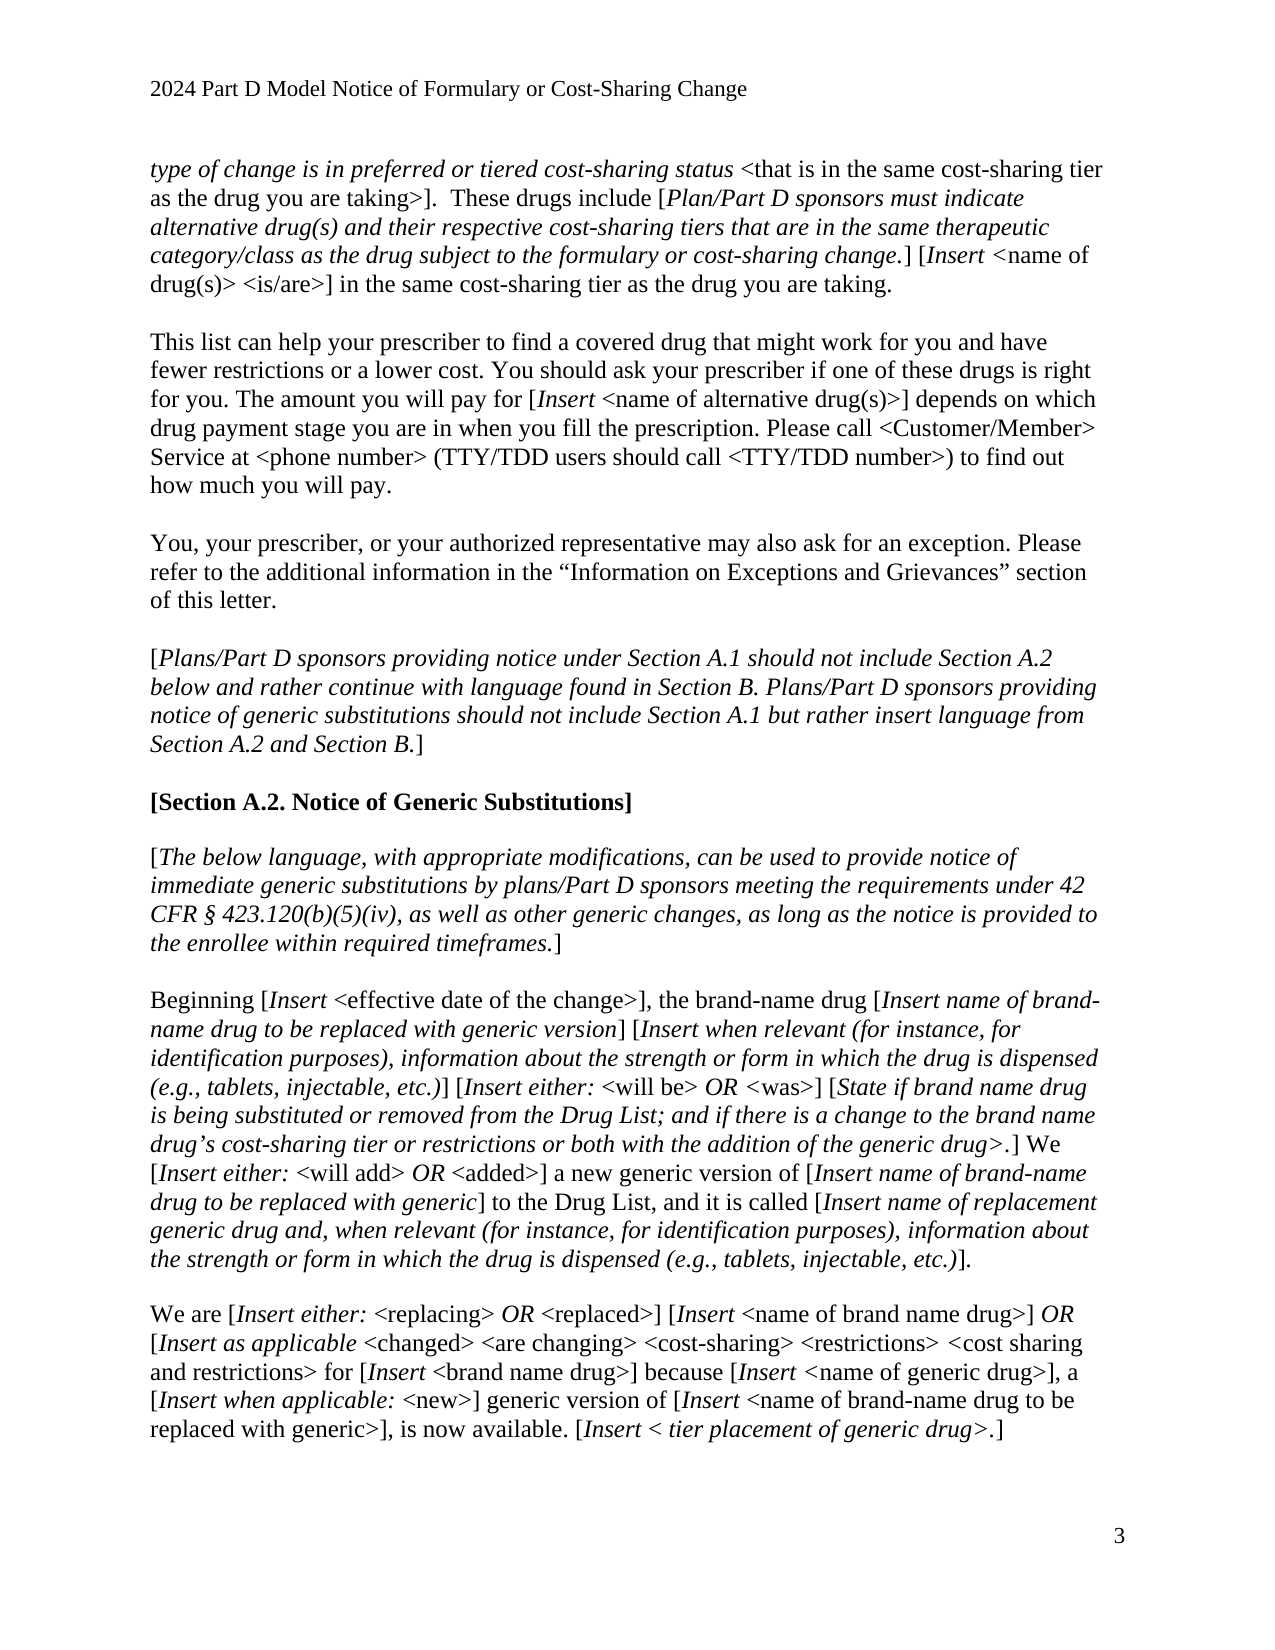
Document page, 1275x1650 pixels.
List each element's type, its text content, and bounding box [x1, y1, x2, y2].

text You, your prescriber, or your authorized representative may also ask for an exception. Please refer to the additional information in the “Information on Exceptions and Grievances” section of this letter. [150, 528, 1108, 614]
text [Plans/Part D sponsors providing notice under Section A.1 should not include Section A.2 below and rather continue with language found in Section B. Plans/Part D sponsors providing notice of generic substitutions should not include Section A.1 but rather insert language from Section A.2 and Section B.] [150, 643, 1108, 758]
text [150, 154, 1108, 298]
text [Section A.2. Notice of Generic Substitutions] [150, 787, 1125, 815]
text Beginning [Insert <effective date of the change>], the brand-name drug [Insert name of brand-name drug to be replaced with generic version] [Insert when relevant (for instance, for identification purposes), information about the strength or form in which the drug is dispensed (e.g., tablets, injectable, etc.)] [Insert either: <will be> OR <was>] [State if brand name drug is being substituted or removed from the Drug List; and if there is a change to the brand name drug’s cost-sharing tier or restrictions or both with the addition of the generic drug>.] We [Insert either: <will add> OR <added>] a new generic version of [Insert name of brand-name drug to be replaced with generic] to the Drug List, and it is called [Insert name of replacement generic drug and, when relevant (for instance, for identification purposes), information about the strength or form in which the drug is dispensed (e.g., tablets, injectable, etc.)]. [150, 985, 1109, 1273]
text We are [Insert either: <replacing> OR <replaced>] [Insert <name of brand name drug>] OR [Insert as applicable <changed> <are changing> <cost-sharing> <restrictions> <cost sharing and restrictions> for [Insert <brand name drug>] because [Insert <name of generic drug>], a [Insert when applicable: <new>] generic version of [Insert <name of brand-name drug to be replaced with generic>], is now available. [Insert < tier placement of generic drug>.] [150, 1299, 1109, 1443]
text [The below language, with appropriate modifications, can be used to provide notice of immediate generic substitutions by plans/Part D sponsors meeting the requirements under 42 CFR § 423.120(b)(5)(iv), as well as other generic changes, as long as the notice is provided to the enrollee within required timeframes.] [150, 842, 1108, 957]
text This list can help your prescriber to find a covered drug that might work for you and have fewer restrictions or a lower cost. You should ask your prescriber if one of these drugs is right for you. The amount you will pay for [Insert <name of alternative drug(s)>] depends on which drug payment stage you are in when you fill the prescription. Please call <Customer/Member> Service at <phone number> (TTY/TDD users should call <TTY/TDD number>) to find out how much you will pay. [150, 327, 1108, 499]
